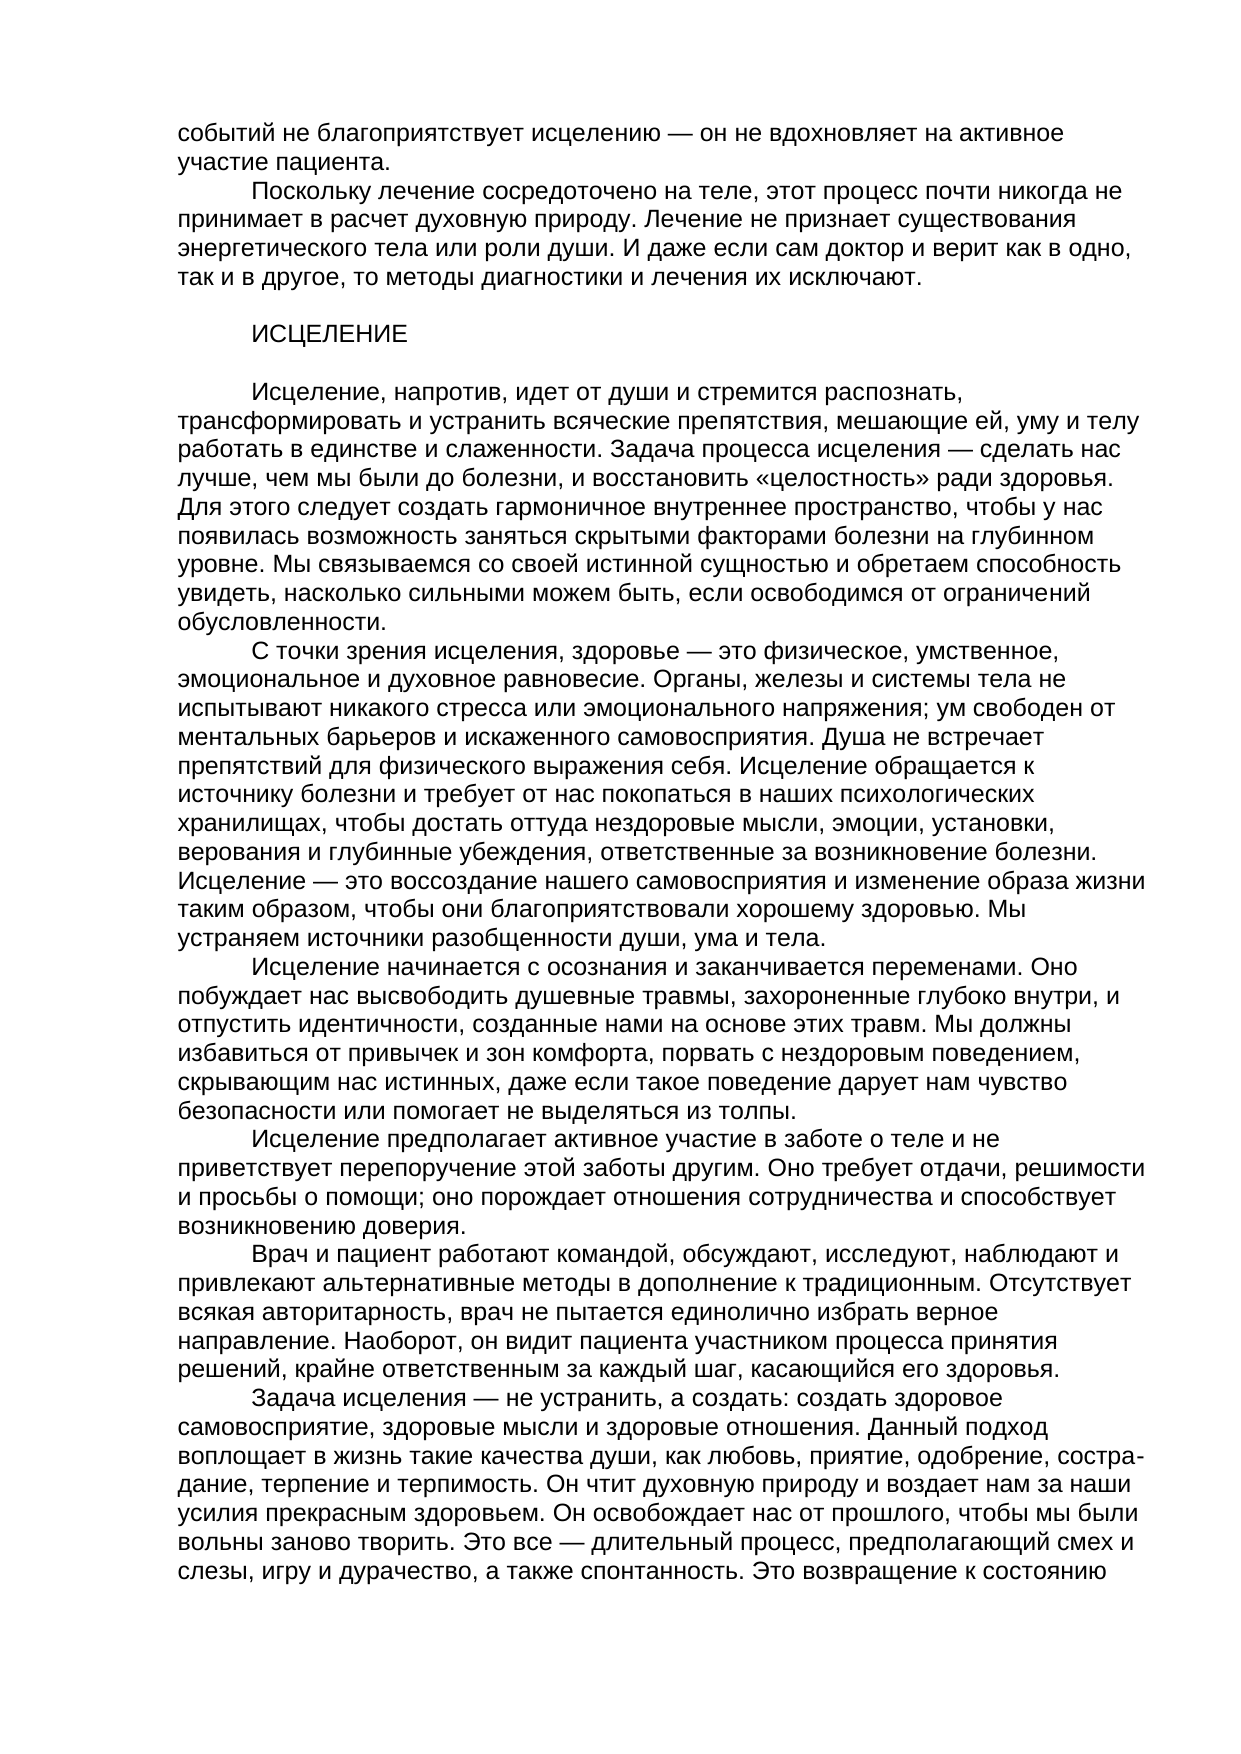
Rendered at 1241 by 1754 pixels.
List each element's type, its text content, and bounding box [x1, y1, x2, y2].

text Исцеление, напротив, идет от души и стремится распознать, трансформировать и устранить всяческие препятствия, мешающие ей, уму и телу работать в единстве и слаженности. Задача процесса исцеления — сделать нас лучше, чем мы были до болезни, и восстановить «целостность» ради здоровья. Для этого следует создать гармоничное внутреннее пространство, чтобы у нас появилась возможность заняться скрытыми факторами болезни на глубинном уровне. Мы связываемся со своей истинной сущностью и обретаем способность увидеть, насколько сильными можем быть, если освободимся от ограничений обусловленности. [177, 377, 1152, 636]
text Врач и пациент работают командой, обсуждают, исследуют, наблюдают и привлекают альтернативные методы в дополнение к традиционным. Отсутствует всякая авторитарность, врач не пытается единолично избрать верное направление. Наоборот, он видит пациента участником процесса принятия решений, крайне ответственным за каждый шаг, касающийся его здоровья. [177, 1239, 1152, 1383]
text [177, 118, 1152, 176]
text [177, 1383, 1152, 1584]
text ИСЦЕЛЕНИЕ [177, 319, 1152, 348]
text Исцеление предполагает активное участие в заботе о теле и не приветствует перепоручение этой заботы другим. Оно требует отдачи, решимости и просьбы о помощи; оно порождает отношения сотрудничества и способствует возникновению доверия. [177, 1124, 1152, 1239]
text С точки зрения исцеления, здоровье — это физическое, умственное, эмоциональное и духовное равновесие. Органы, железы и системы тела не испытывают никакого стресса или эмоционального напряжения; ум свободен от ментальных барьеров и искаженного самовосприятия. Душа не встречает препятствий для физического выражения себя. Исцеление обращается к источнику болезни и требует от нас покопаться в наших психологических хранилищах, чтобы достать оттуда нездоровые мысли, эмоции, установки, верования и глубинные убеждения, ответственные за возникновение болезни. Исцеление — это воссоздание нашего самовосприятия и изменение образа жизни таким образом, чтобы они благоприятствовали хорошему здоровью. Мы устраняем источники разобщенности души, ума и тела. [177, 636, 1152, 952]
text Поскольку лечение сосредоточено на теле, этот процесс почти никогда не принимает в расчет духовную природу. Лечение не признает существования энергетического тела или роли души. И даже если сам доктор и верит как в одно, так и в другое, то методы диагностики и лечения их исключают. [177, 176, 1152, 291]
text Исцеление начинается с осознания и заканчивается переменами. Оно побуждает нас высвободить душевные травмы, захороненные глубоко внутри, и отпустить идентичности, созданные нами на основе этих травм. Мы должны избавиться от привычек и зон комфорта, порвать с нездоровым поведением, скрывающим нас истинных, даже если такое поведение дарует нам чувство безопасности или помогает не выделяться из толпы. [177, 952, 1152, 1124]
